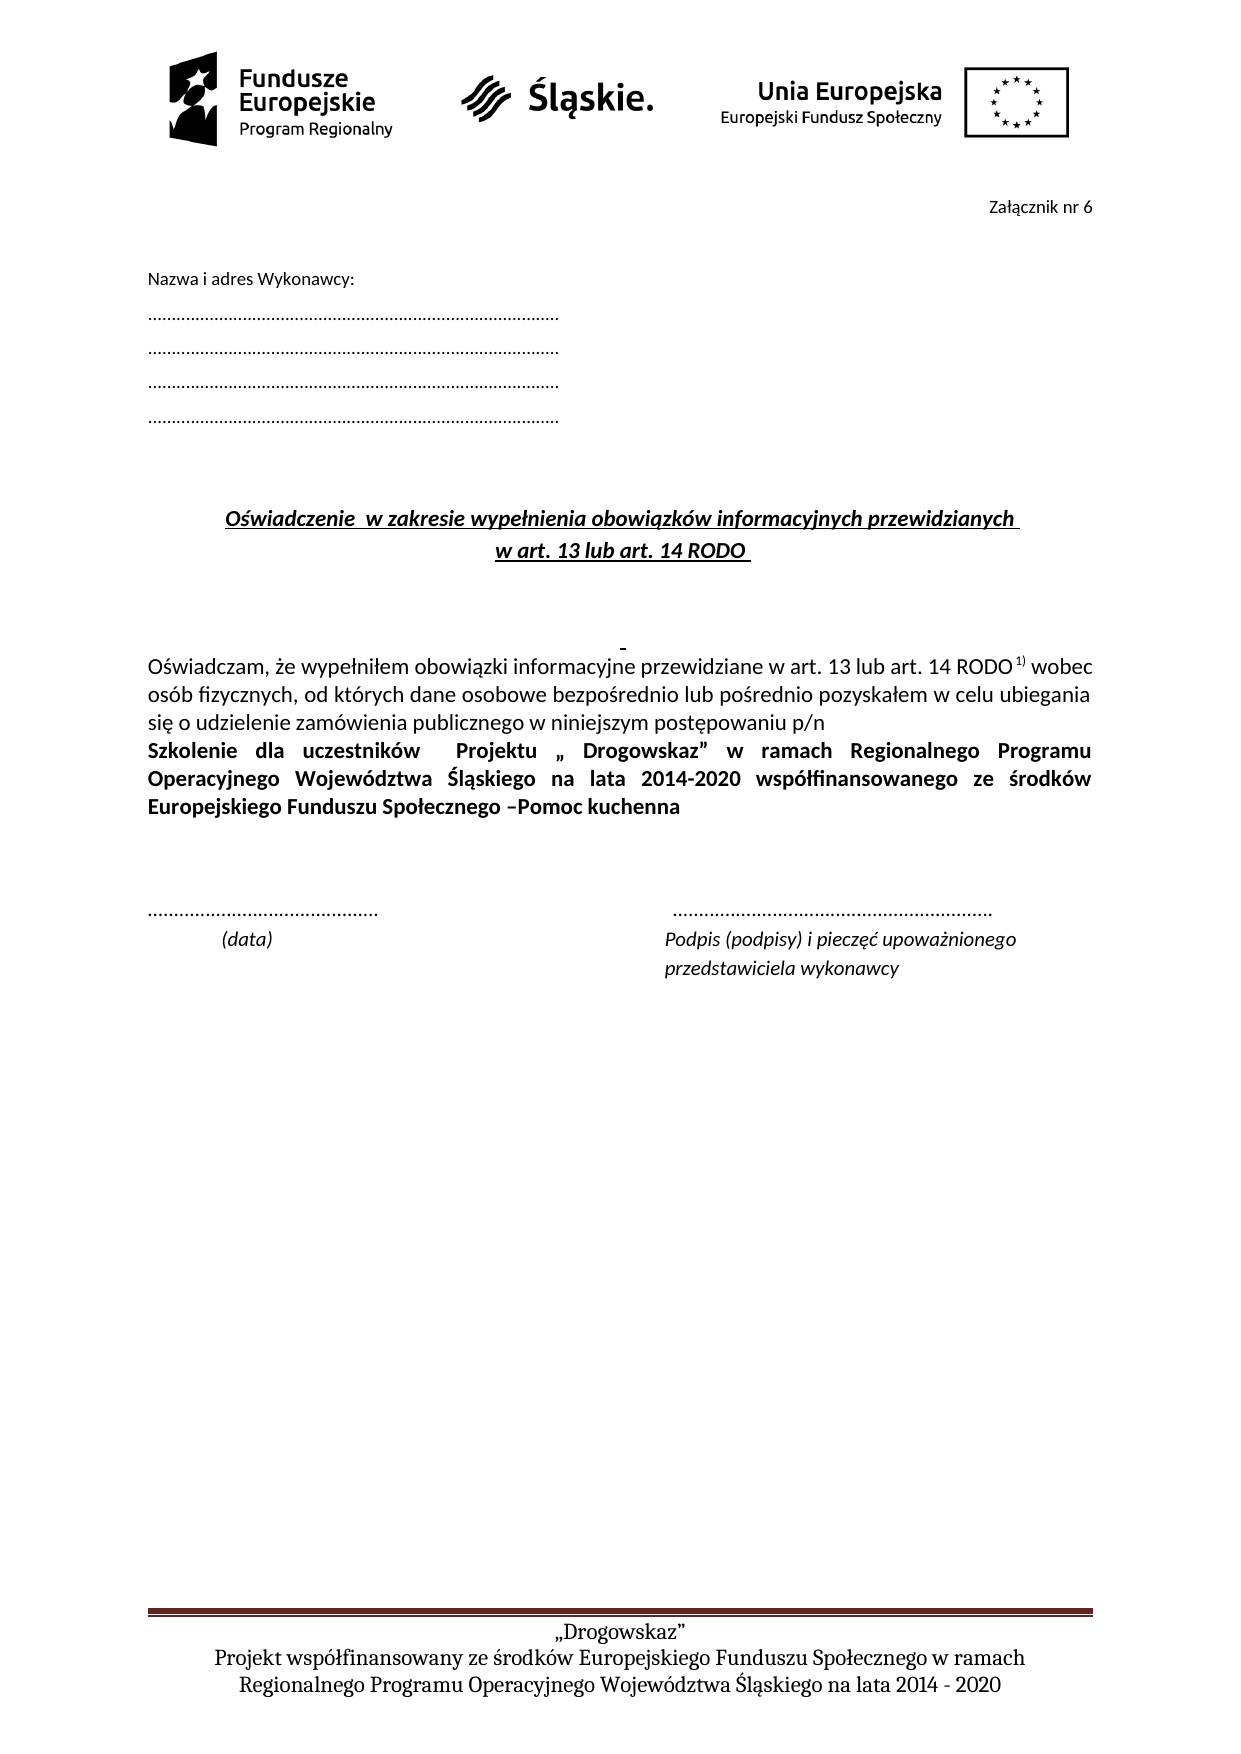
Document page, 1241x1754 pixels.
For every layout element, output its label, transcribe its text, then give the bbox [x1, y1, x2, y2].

text Nazwa i adres Wykonawcy: [148, 268, 1093, 291]
text Oświadczenie w zakresie wypełnienia obowiązków informacyjnych przewidzianych [148, 504, 1093, 532]
list Załącznik nr 6 [148, 195, 1093, 218]
picture [147, 29, 1091, 168]
text ....................................................................................... [148, 336, 1093, 359]
text ....................................................................................... [148, 405, 1093, 428]
text ....................................................................................... [148, 302, 1093, 325]
text Szkolenie dla uczestników Projektu „ Drogowskaz” w ramach Regionalnego Programu Operacyjnego Województwa Śląskiego na lata 2014-2020 współfinansowanego ze środków Europejskiego Funduszu Społecznego –Pomoc kuchenna [148, 736, 1093, 820]
text ....................................................................................... [148, 371, 1093, 394]
text w art. 13 lub art. 14 RODO [148, 536, 1093, 564]
text Oświadczam, że wypełniłem obowiązki informacyjne przewidziane w art. 13 lub art. 14 RODO1) wobec osób fizycznych, od których dane osobowe bezpośrednio lub pośrednio pozyskałem w celu ubiegania się o udzielenie zamówienia publicznego w niniejszym postępowaniu p/n [148, 652, 1093, 736]
text ............................................ ............................................................. [148, 897, 1093, 922]
text (data) Podpis (podpisy) i pieczęć upoważnionego przedstawiciela wykonawcy [221, 926, 1093, 980]
